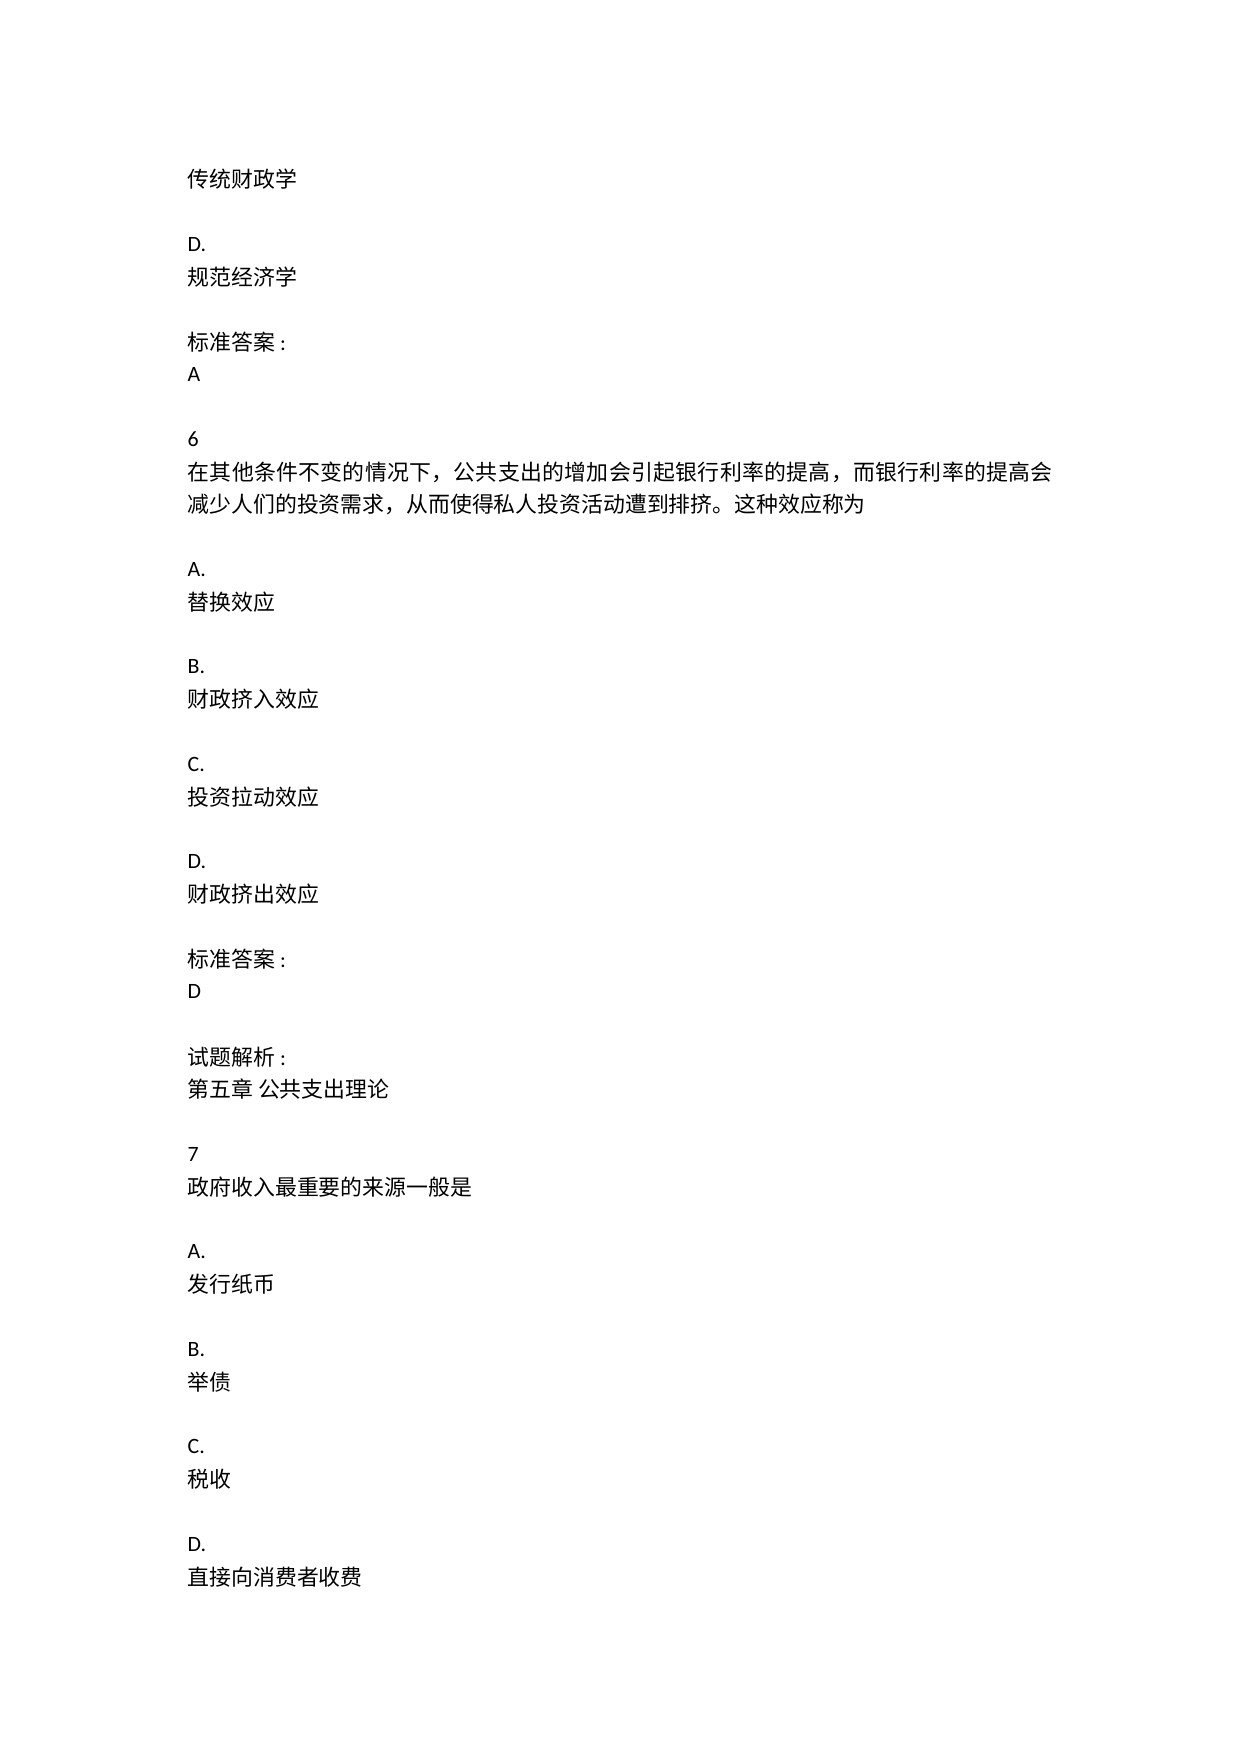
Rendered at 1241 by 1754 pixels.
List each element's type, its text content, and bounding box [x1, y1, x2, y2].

list 财政挤出效应 [187, 877, 1053, 909]
list 在其他条件不变的情况下，公共支出的增加会引起银行利率的提高，而银行利率的提高会减少人们的投资需求，从而使得私人投资活动遭到排挤。这种效应称为 [187, 454, 1053, 519]
list 替换效应 [187, 584, 1053, 617]
list D. [187, 1527, 1053, 1559]
list 第五章 公共支出理论 [187, 1072, 1053, 1104]
list 财政挤入效应 [187, 682, 1053, 714]
list A. [187, 1234, 1053, 1267]
list D [187, 974, 1053, 1007]
list C. [187, 747, 1053, 779]
list 政府收入最重要的来源一般是 [187, 1169, 1053, 1202]
list D. [187, 227, 1053, 259]
list 6 [187, 422, 1053, 454]
list A. [187, 552, 1053, 584]
list C. [187, 1429, 1053, 1462]
list 发行纸币 [187, 1267, 1053, 1299]
list 举债 [187, 1364, 1053, 1397]
list D. [187, 844, 1053, 877]
list B. [187, 1332, 1053, 1364]
list 直接向消费者收费 [187, 1559, 1053, 1592]
list 传统财政学 [187, 162, 1053, 194]
list 试题解析 : [187, 1039, 1053, 1072]
list A [187, 357, 1053, 389]
list 标准答案 : [187, 324, 1053, 357]
list 税收 [187, 1462, 1053, 1494]
list 投资拉动效应 [187, 779, 1053, 812]
list 标准答案 : [187, 942, 1053, 974]
list 7 [187, 1137, 1053, 1169]
list 规范经济学 [187, 259, 1053, 292]
list B. [187, 649, 1053, 682]
